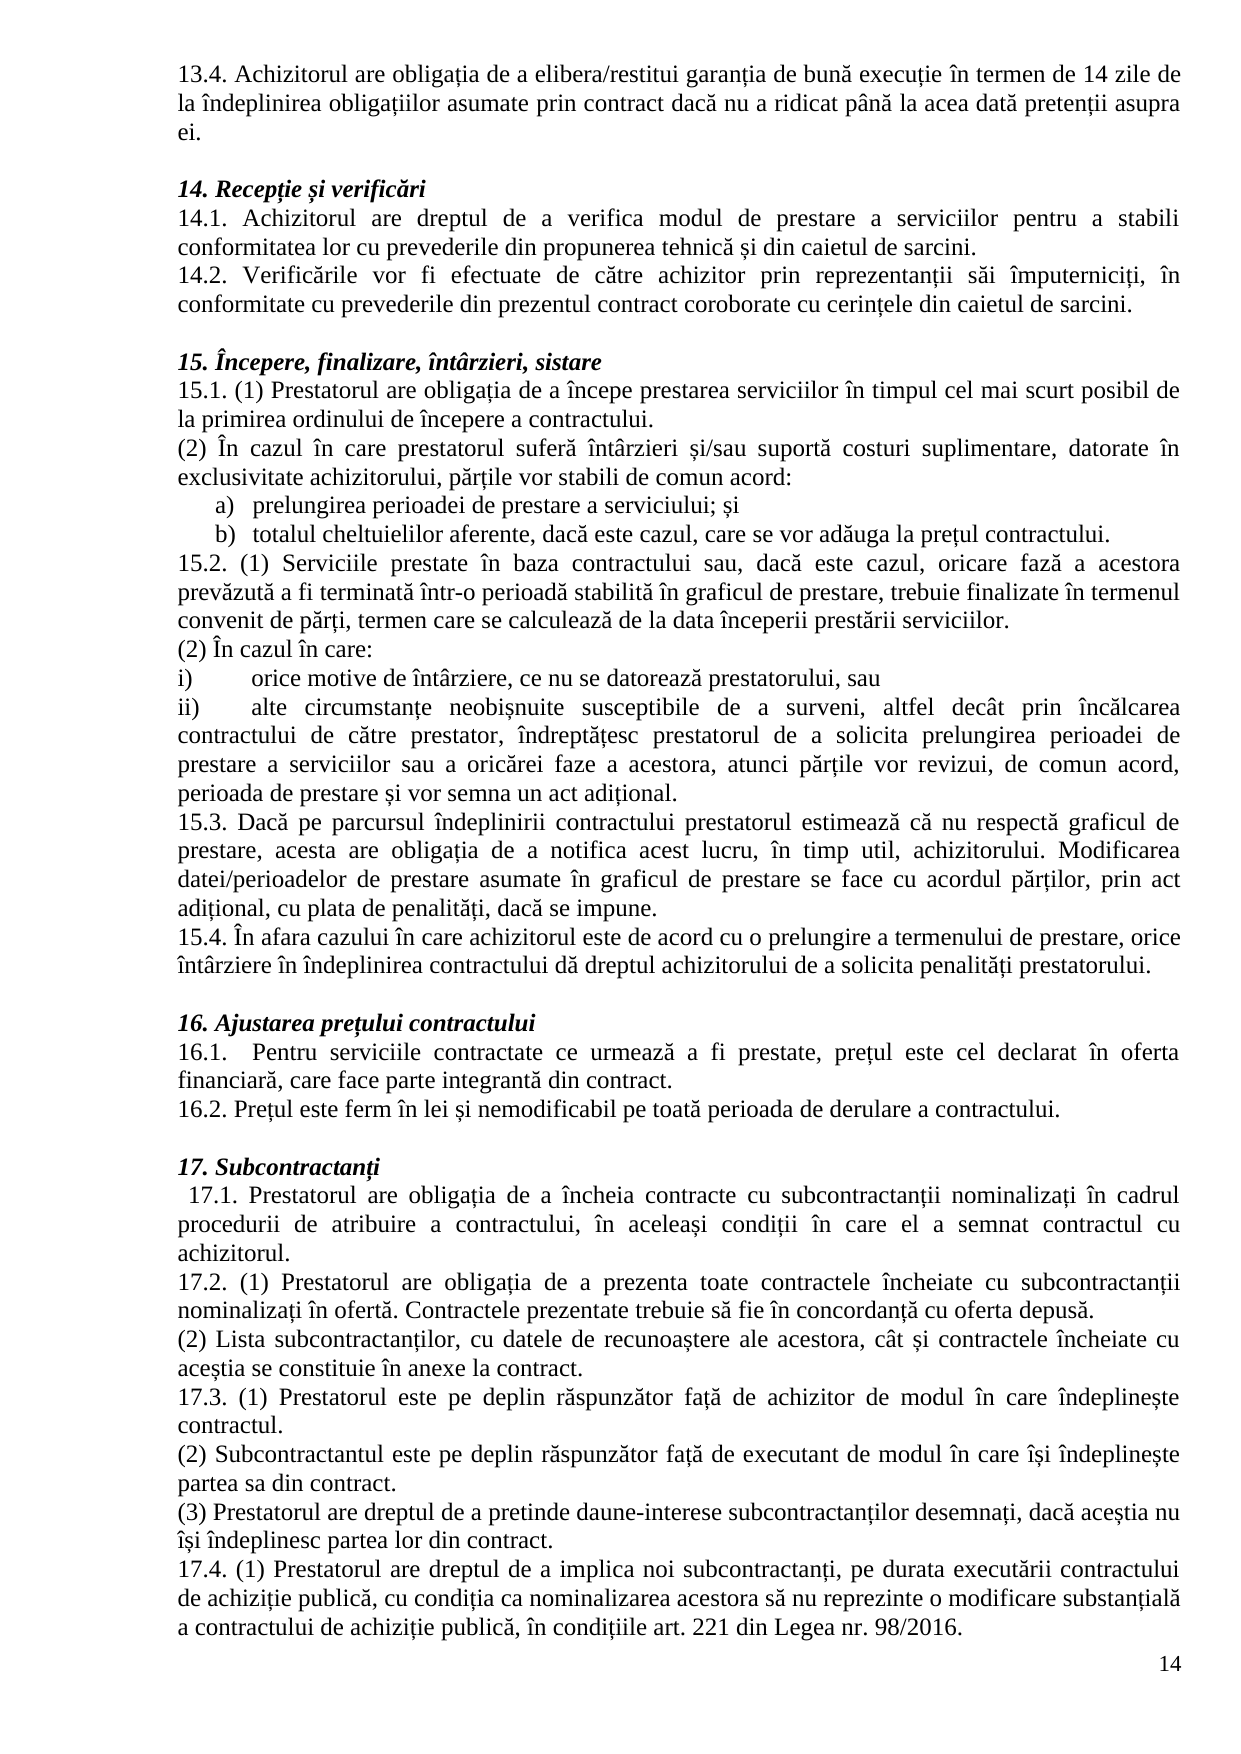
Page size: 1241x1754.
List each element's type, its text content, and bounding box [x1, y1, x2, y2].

text 15.1. (1) Prestatorul are obligația de a începe prestarea serviciilor în timpul cel mai scurt posibil de la primirea ordinului de începere a contractului. [177, 375, 1181, 433]
text 15.2. (1) Serviciile prestate în baza contractului sau, dacă este cazul, oricare fază a acestora prevăzută a fi terminată într-o perioadă stabilită în graficul de prestare, trebuie finalizate în termenul convenit de părți, termen care se calculează de la data începerii prestării serviciilor. [177, 548, 1181, 634]
text 16. Ajustarea prețului contractului [177, 1008, 1181, 1037]
text 13.4. Achizitorul are obligația de a elibera/restitui garanția de bună execuție în termen de 14 zile de la îndeplinirea obligațiilor asumate prin contract dacă nu a ridicat până la acea dată pretenții asupra ei. [177, 59, 1181, 145]
text 17. Subcontractanți [177, 1152, 1181, 1180]
text 14.2. Verificările vor fi efectuate de către achizitor prin reprezentanții săi împuterniciți, în conformitate cu prevederile din prezentul contract coroborate cu cerințele din caietul de sarcini. [177, 260, 1181, 318]
text 17.1. Prestatorul are obligația de a încheia contracte cu subcontractanții nominalizați în cadrul procedurii de atribuire a contractului, în aceleași condiții în care el a semnat contractul cu achizitorul. [177, 1180, 1181, 1267]
text 17.4. (1) Prestatorul are dreptul de a implica noi subcontractanți, pe durata executării contractului de achiziție publică, cu condiția ca nominalizarea acestora să nu reprezinte o modificare substanțială a contractului de achiziție publică, în condițiile art. 221 din Legea nr. 98/2016. [177, 1554, 1181, 1640]
text (2) În cazul în care prestatorul suferă întârzieri și/sau suportă costuri suplimentare, datorate în exclusivitate achizitorului, părțile vor stabili de comun acord: [177, 433, 1181, 490]
list prelungirea perioadei de prestare a serviciului; și [215, 490, 1181, 519]
text 17.3. (1) Prestatorul este pe deplin răspunzător față de achizitor de modul în care îndeplinește contractul. [177, 1382, 1181, 1439]
text 14. Recepție și verificări [177, 174, 1181, 203]
text i) orice motive de întârziere, ce nu se datorează prestatorului, sau [177, 663, 1181, 692]
text 14.1. Achizitorul are dreptul de a verifica modul de prestare a serviciilor pentru a stabili conformitatea lor cu prevederile din propunerea tehnică și din caietul de sarcini. [177, 203, 1181, 260]
text (2) În cazul în care: [177, 634, 1181, 663]
text 17.2. (1) Prestatorul are obligația de a prezenta toate contractele încheiate cu subcontractanții nominalizați în ofertă. Contractele prezentate trebuie să fie în concordanță cu oferta depusă. [177, 1267, 1181, 1324]
text 16.1. Pentru serviciile contractate ce urmează a fi prestate, prețul este cel declarat în oferta financiară, care face parte integrantă din contract. [177, 1037, 1181, 1094]
text ii) alte circumstanțe neobișnuite susceptibile de a surveni, altfel decât prin încălcarea contractului de către prestator, îndreptățesc prestatorul de a solicita prelungirea perioadei de prestare a serviciilor sau a oricărei faze a acestora, atunci părțile vor revizui, de comun acord, perioada de prestare și vor semna un act adițional. [177, 692, 1181, 807]
list totalul cheltuielilor aferente, dacă este cazul, care se vor adăuga la prețul contractului. [215, 519, 1181, 548]
text 16.2. Prețul este ferm în lei și nemodificabil pe toată perioada de derulare a contractului. [177, 1094, 1181, 1123]
text (3) Prestatorul are dreptul de a pretinde daune-interese subcontractanților desemnați, dacă aceștia nu își îndeplinesc partea lor din contract. [177, 1497, 1181, 1554]
text 15. Începere, finalizare, întârzieri, sistare [177, 347, 1181, 375]
text 15.4. În afara cazului în care achizitorul este de acord cu o prelungire a termenului de prestare, orice întârziere în îndeplinirea contractului dă dreptul achizitorului de a solicita penalități prestatorului. [177, 922, 1181, 979]
text 15.3. Dacă pe parcursul îndeplinirii contractului prestatorul estimează că nu respectă graficul de prestare, acesta are obligația de a notifica acest lucru, în timp util, achizitorului. Modificarea datei/perioadelor de prestare asumate în graficul de prestare se face cu acordul părților, prin act adițional, cu plata de penalități, dacă se impune. [177, 807, 1181, 922]
text (2) Subcontractantul este pe deplin răspunzător față de executant de modul în care își îndeplinește partea sa din contract. [177, 1439, 1181, 1497]
text (2) Lista subcontractanților, cu datele de recunoaștere ale acestora, cât și contractele încheiate cu aceștia se constituie în anexe la contract. [177, 1324, 1181, 1382]
